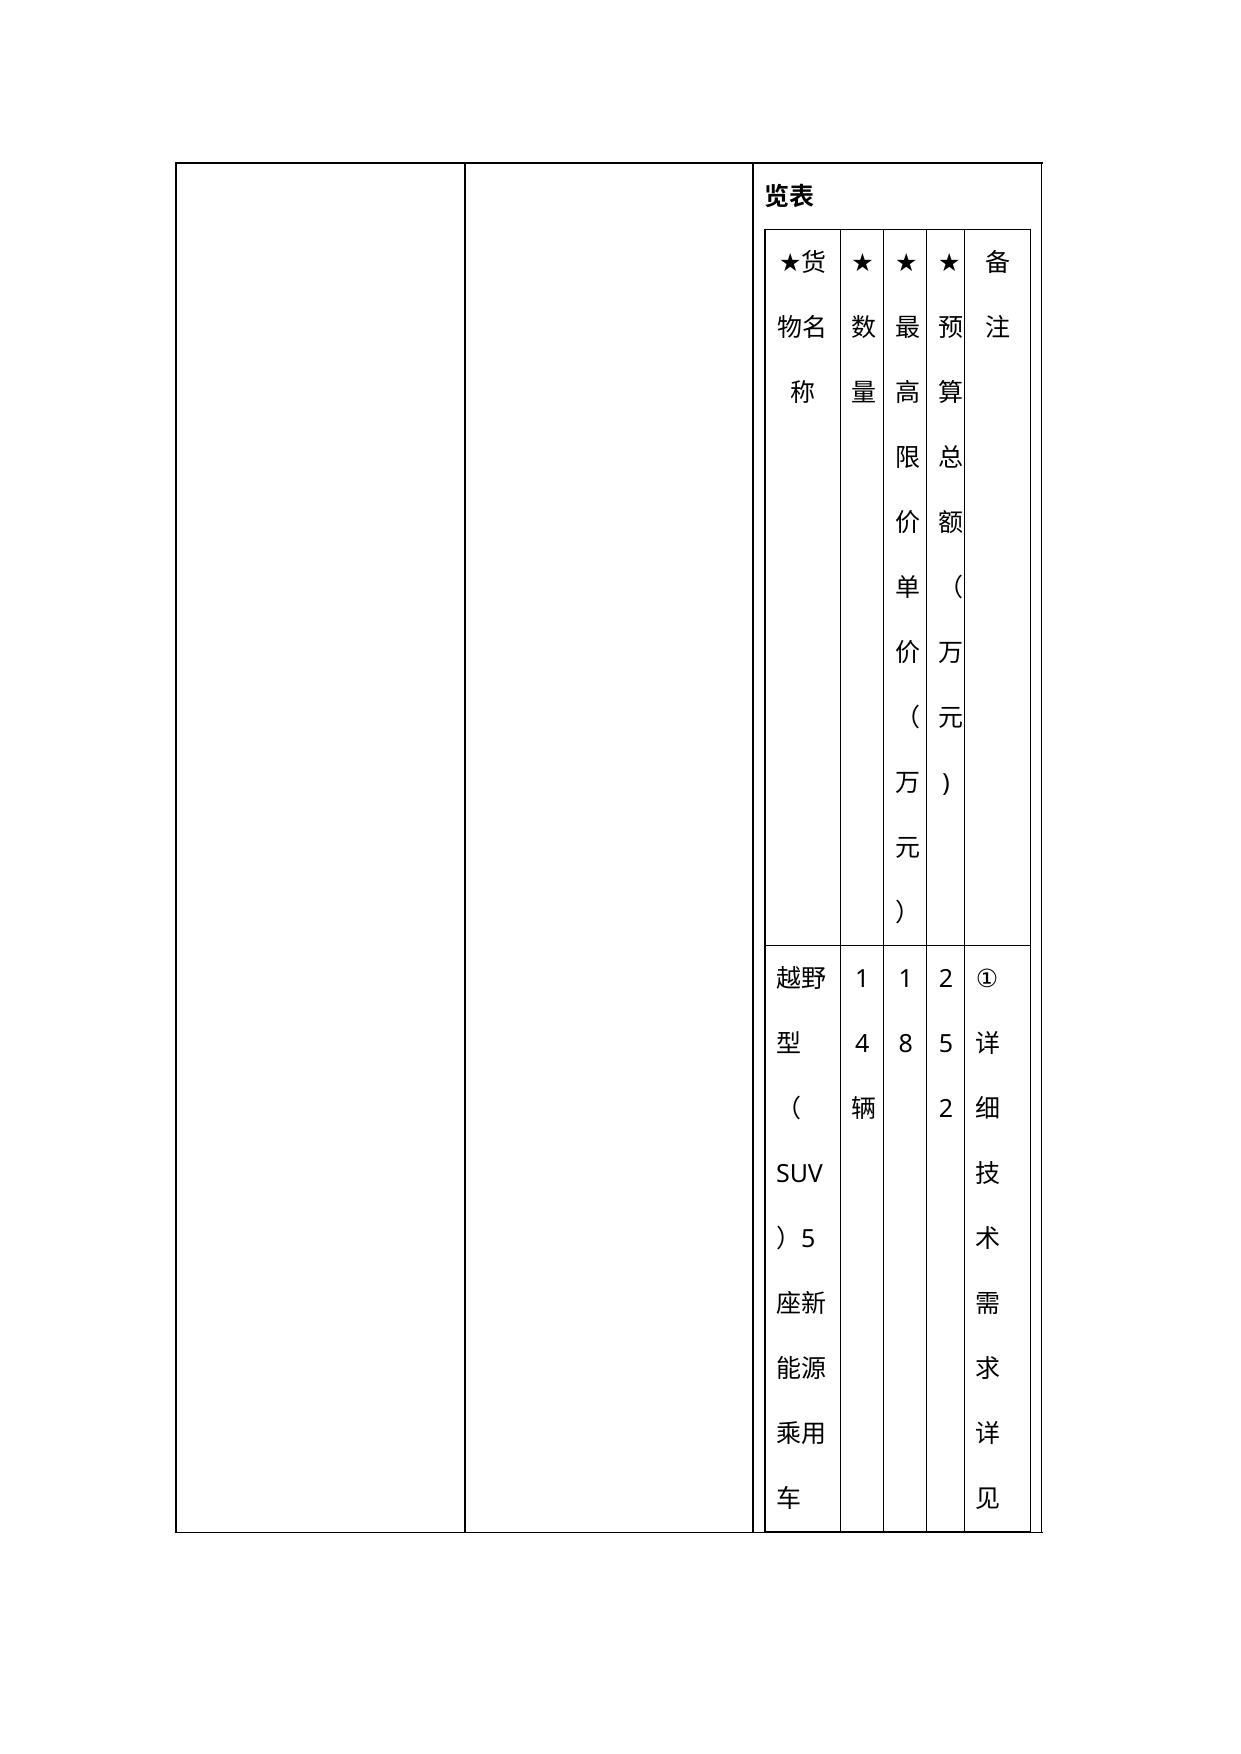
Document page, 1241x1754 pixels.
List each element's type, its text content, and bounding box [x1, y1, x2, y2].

table_cell ★ [466, 164, 752, 1532]
table_cell 1 [177, 164, 464, 1532]
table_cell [754, 164, 1041, 1532]
